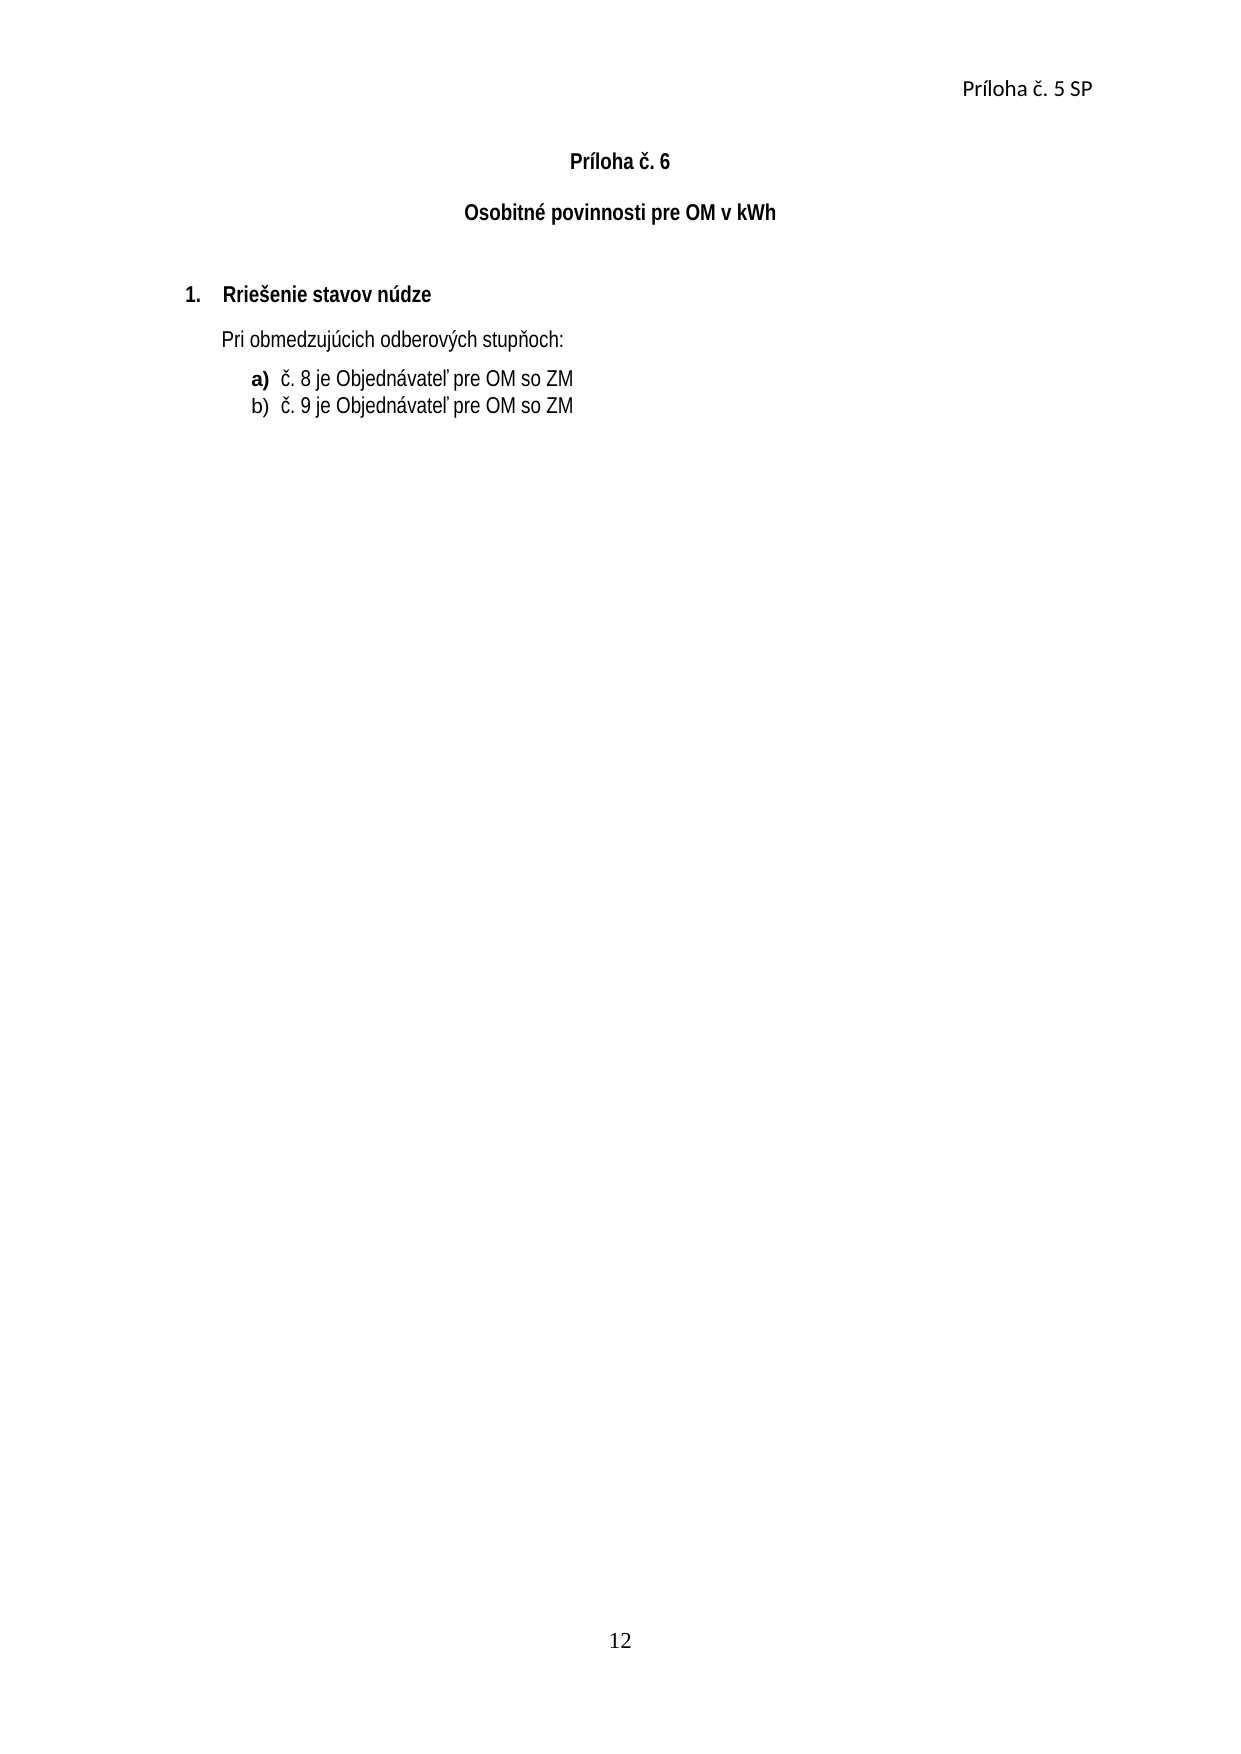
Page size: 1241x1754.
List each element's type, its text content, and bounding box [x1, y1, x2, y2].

text Osobitné povinnosti pre OM v kWh [148, 200, 1093, 226]
text Príloha č. 6 [148, 148, 1093, 174]
list Rriešenie stavov núdze [185, 281, 1093, 308]
text Pri obmedzujúcich odberových stupňoch: [221, 326, 1093, 353]
list č. 9 je Objednávateľ pre OM so ZM [251, 392, 1022, 418]
list č. 8 je Objednávateľ pre OM so ZM [251, 365, 1022, 392]
